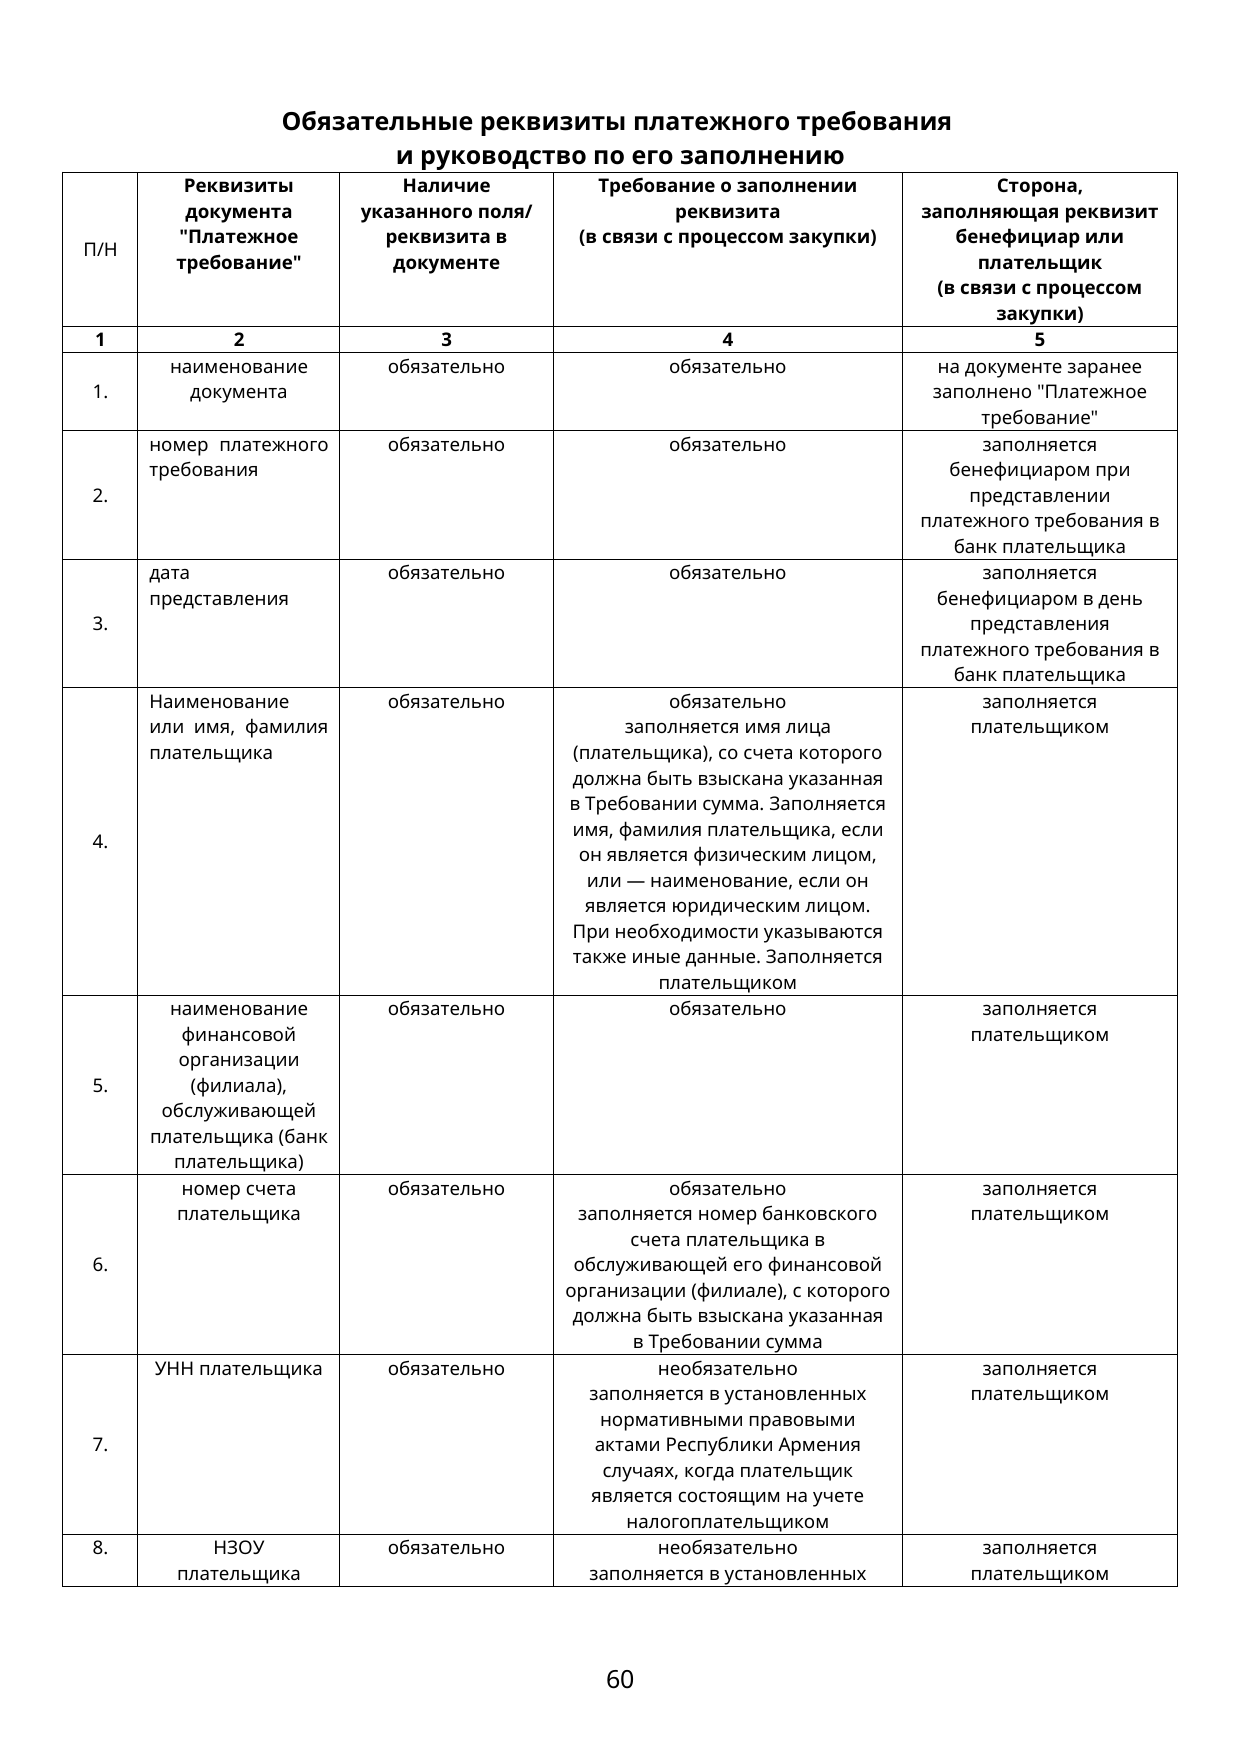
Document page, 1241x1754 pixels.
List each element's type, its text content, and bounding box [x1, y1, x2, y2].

table_cell 1 [63, 327, 137, 352]
table_cell НЗОУ плательщика [138, 1535, 339, 1586]
table_header П/Н [63, 173, 137, 326]
table_cell наименование документа [138, 353, 339, 430]
table_cell заполняется плательщиком [903, 1175, 1177, 1354]
table_cell 5. [63, 996, 137, 1174]
table_header Реквизиты документа "Платежное требование" [138, 173, 339, 326]
table_cell обязательно заполняется номер банковского счета плательщика в обслуживающей его финансовой организации (филиале), с которого должна быть взыскана указанная в Требовании сумма [554, 1175, 902, 1354]
table_cell 6. [63, 1175, 137, 1354]
table_cell заполняется бенефициаром в день представления платежного требования в банк плательщика [903, 560, 1177, 687]
table_cell обязательно [340, 431, 553, 558]
table_cell заполняется плательщиком [903, 688, 1177, 994]
table_cell 3 [340, 327, 553, 352]
table_cell наименование финансовой организации (филиала), обслуживающей плательщика (банк плательщика) [138, 996, 339, 1174]
table_cell необязательно заполняется в установленных нормативными правовыми актами Республики Армения случаях, когда плательщик является физическим лицом [554, 1535, 902, 1586]
table_cell номер платежного требования [138, 431, 339, 558]
table_cell необязательно заполняется в установленных нормативными правовыми актами Республики Армения случаях, когда плательщик является состоящим на учете налогоплательщиком [554, 1355, 902, 1533]
table_cell заполняется плательщиком [903, 996, 1177, 1174]
table_cell обязательно [340, 996, 553, 1174]
table_header Требование о заполнении реквизита (в связи с процессом закупки) [554, 173, 902, 326]
table_cell дата представления [138, 560, 339, 687]
table_cell обязательно [340, 1355, 553, 1533]
table_cell 4 [554, 327, 902, 352]
table_header Сторона, заполняющая реквизит бенефициар или плательщик (в связи с процессом закупки) [903, 173, 1177, 326]
table_cell обязательно [554, 353, 902, 430]
table_cell номер счета плательщика [138, 1175, 339, 1354]
table_cell 4. [63, 688, 137, 994]
table_cell 8. [63, 1535, 137, 1586]
table_cell заполняется плательщиком [903, 1535, 1177, 1586]
table_cell обязательно [340, 1175, 553, 1354]
table_cell 7. [63, 1355, 137, 1533]
table_cell 5 [903, 327, 1177, 352]
table_cell обязательно [554, 996, 902, 1174]
table_cell обязательно [340, 1535, 553, 1586]
table_cell Наименование или имя, фамилия плательщика [138, 688, 339, 994]
table_cell УНН плательщика [138, 1355, 339, 1533]
table_cell 1. [63, 353, 137, 430]
text Обязательные реквизиты платежного требования и руководство по его заполнению [207, 103, 1034, 172]
table_cell обязательно [340, 353, 553, 430]
table_cell заполняется бенефициаром при представлении платежного требования в банк плательщика [903, 431, 1177, 558]
table_cell 3. [63, 560, 137, 687]
table_cell заполняется плательщиком [903, 1355, 1177, 1533]
table_cell обязательно [554, 560, 902, 687]
table_cell обязательно [340, 688, 553, 994]
table_cell на документе заранее заполнено "Платежное требование" [903, 353, 1177, 430]
table_cell обязательно [554, 431, 902, 558]
table_header Наличие указанного поля/ реквизита в документе [340, 173, 553, 326]
table_cell обязательно [340, 560, 553, 687]
table_cell 2. [63, 431, 137, 558]
table_cell 2 [138, 327, 339, 352]
table_cell обязательно заполняется имя лица (плательщика), со счета которого должна быть взыскана указанная в Требовании сумма. Заполняется имя, фамилия плательщика, если он является физическим лицом, или — наименование, если он является юридическим лицом. При необходимости указываются также иные данные. Заполняется плательщиком [554, 688, 902, 994]
